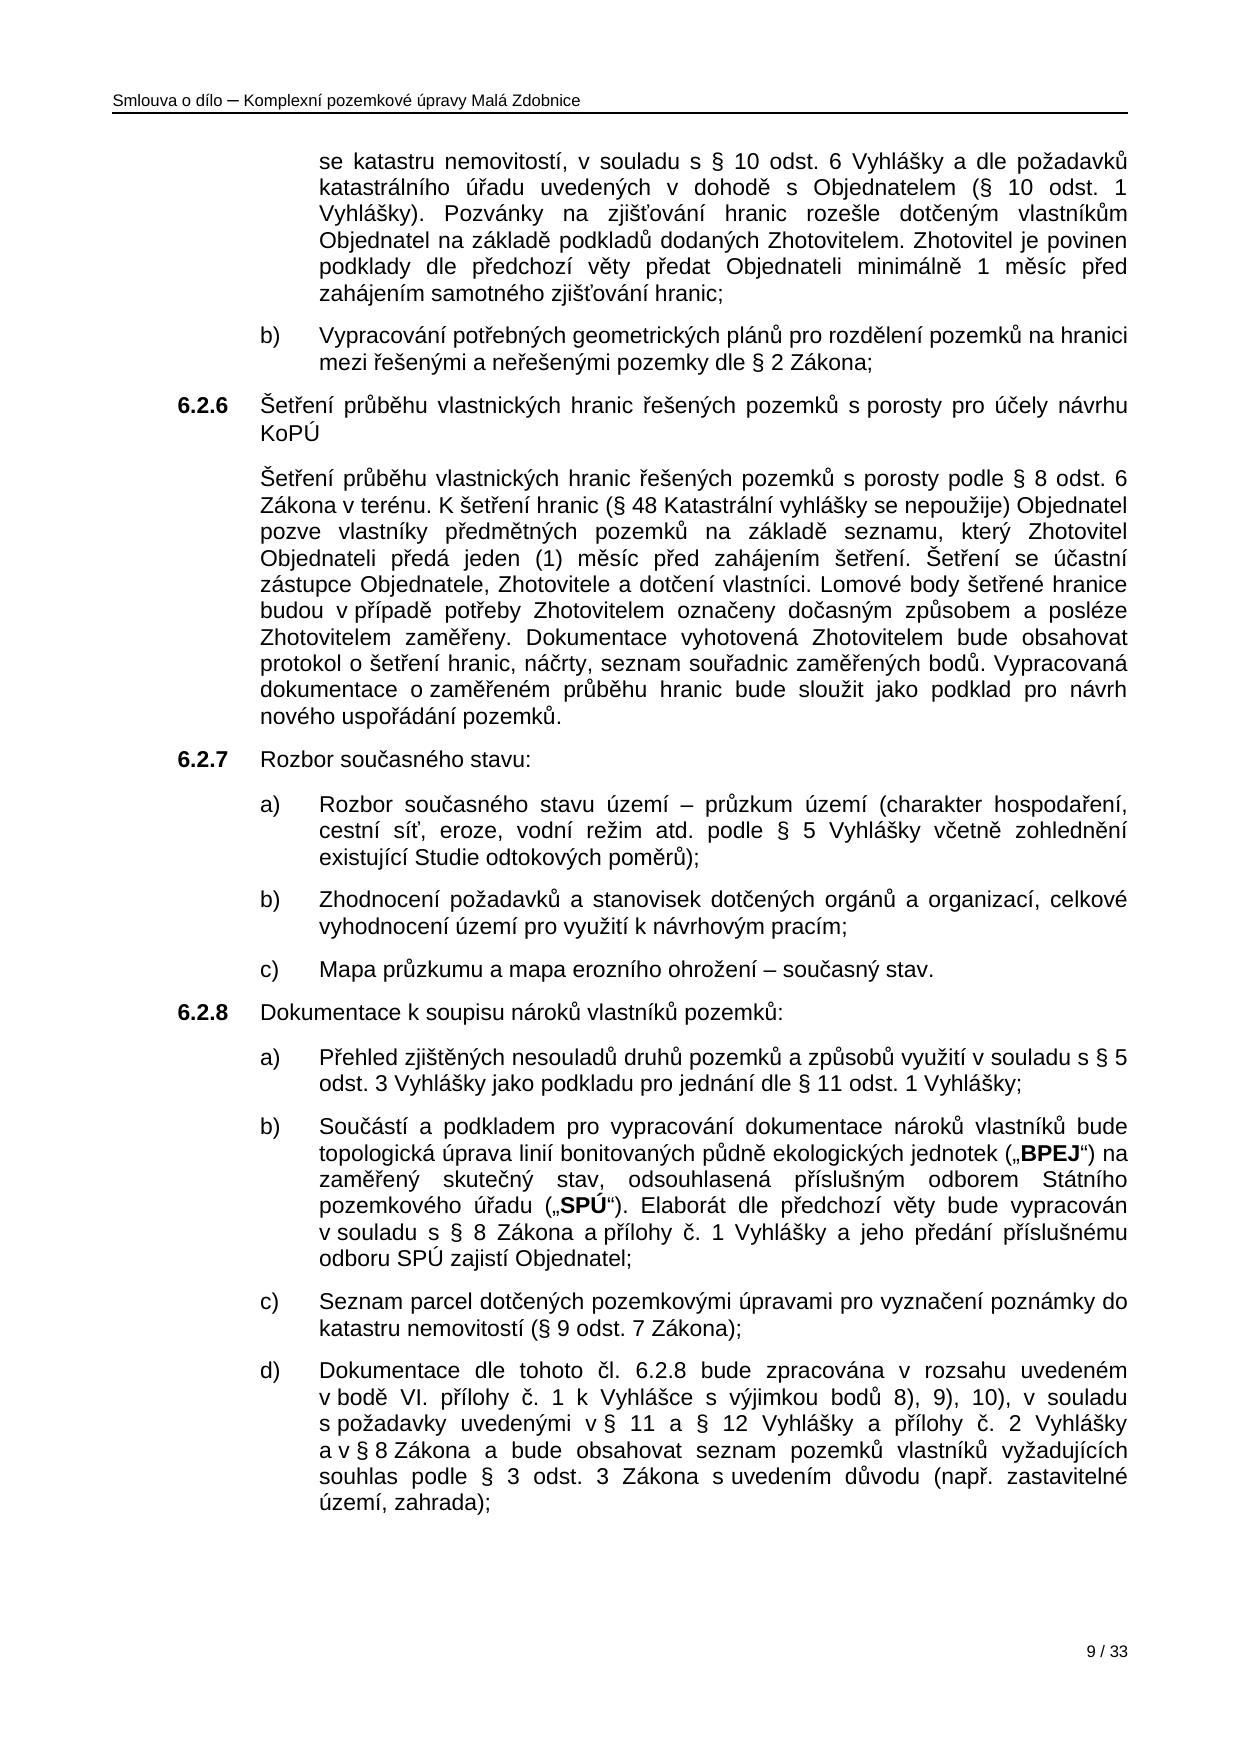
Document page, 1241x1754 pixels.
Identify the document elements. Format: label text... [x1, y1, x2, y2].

list Zhodnocení požadavků a stanovisek dotčených orgánů a organizací, celkové vyhodnocení území pro využití k návrhovým pracím; [260, 886, 1128, 939]
list Mapa průzkumu a mapa erozního ohrožení – současný stav. [260, 956, 1128, 982]
list Přehled zjištěných nesouladů druhů pozemků a způsobů využití v souladu s § 5 odst. 3 Vyhlášky jako podkladu pro jednání dle § 11 odst. 1 Vyhlášky; [260, 1044, 1128, 1097]
text Rozbor současného stavu: [177, 746, 1128, 772]
list Seznam parcel dotčených pozemkovými úpravami pro vyznačení poznámky do katastru nemovitostí (§ 9 odst. 7 Zákona); [260, 1288, 1128, 1341]
text Dokumentace k soupisu nároků vlastníků pozemků: [177, 999, 1128, 1025]
text Šetření průběhu vlastnických hranic řešených pozemků s porosty pro účely návrhu KoPÚ [177, 392, 1128, 447]
list Šetření průběhu vlastnických hranic řešených pozemků s porosty podle § 8 odst. 6 Zákona v terénu. K šetření hranic (§ 48 Katastrální vyhlášky se nepoužije) Objednatel pozve vlastníky předmětných pozemků na základě seznamu, který Zhotovitel Objednateli předá jeden (1) měsíc před zahájením šetření. Šetření se účastní zástupce Objednatele, Zhotovitele a dotčení vlastníci. Lomové body šetřené hranice budou v případě potřeby Zhotovitelem označeny dočasným způsobem a posléze Zhotovitelem zaměřeny. Dokumentace vyhotovená Zhotovitelem bude obsahovat protokol o šetření hranic, náčrty, seznam souřadnic zaměřených bodů. Vypracovaná dokumentace o zaměřeném průběhu hranic bude sloužit jako podklad pro návrh nového uspořádání pozemků. [260, 465, 1128, 729]
list Vypracování potřebných geometrických plánů pro rozdělení pozemků na hranici mezi řešenými a neřešenými pozemky dle § 2 Zákona; [260, 322, 1128, 375]
list Součástí a podkladem pro vypracování dokumentace nároků vlastníků bude topologická úprava linií bonitovaných půdně ekologických jednotek („BPEJ“) na zaměřený skutečný stav, odsouhlasená příslušným odborem Státního pozemkového úřadu („SPÚ“). Elaborát dle předchozí věty bude vypracován v souladu s § 8 Zákona a přílohy č. 1 Vyhlášky a jeho předání příslušnému odboru SPÚ zajistí Objednatel; [260, 1113, 1128, 1271]
list Rozbor současného stavu území – průzkum území (charakter hospodaření, cestní síť, eroze, vodní režim atd. podle § 5 Vyhlášky včetně zohlednění existující Studie odtokových poměrů); [260, 791, 1128, 870]
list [260, 148, 1128, 306]
list Dokumentace dle tohoto čl. 6.2.8 bude zpracována v rozsahu uvedeném v bodě VI. přílohy č. 1 k Vyhlášce s výjimkou bodů 8), 9), 10), v souladu s požadavky uvedenými v § 11 a § 12 Vyhlášky a přílohy č. 2 Vyhlášky a v § 8 Zákona a bude obsahovat seznam pozemků vlastníků vyžadujících souhlas podle § 3 odst. 3 Zákona s uvedením důvodu (např. zastavitelné území, zahrada); [260, 1357, 1128, 1516]
